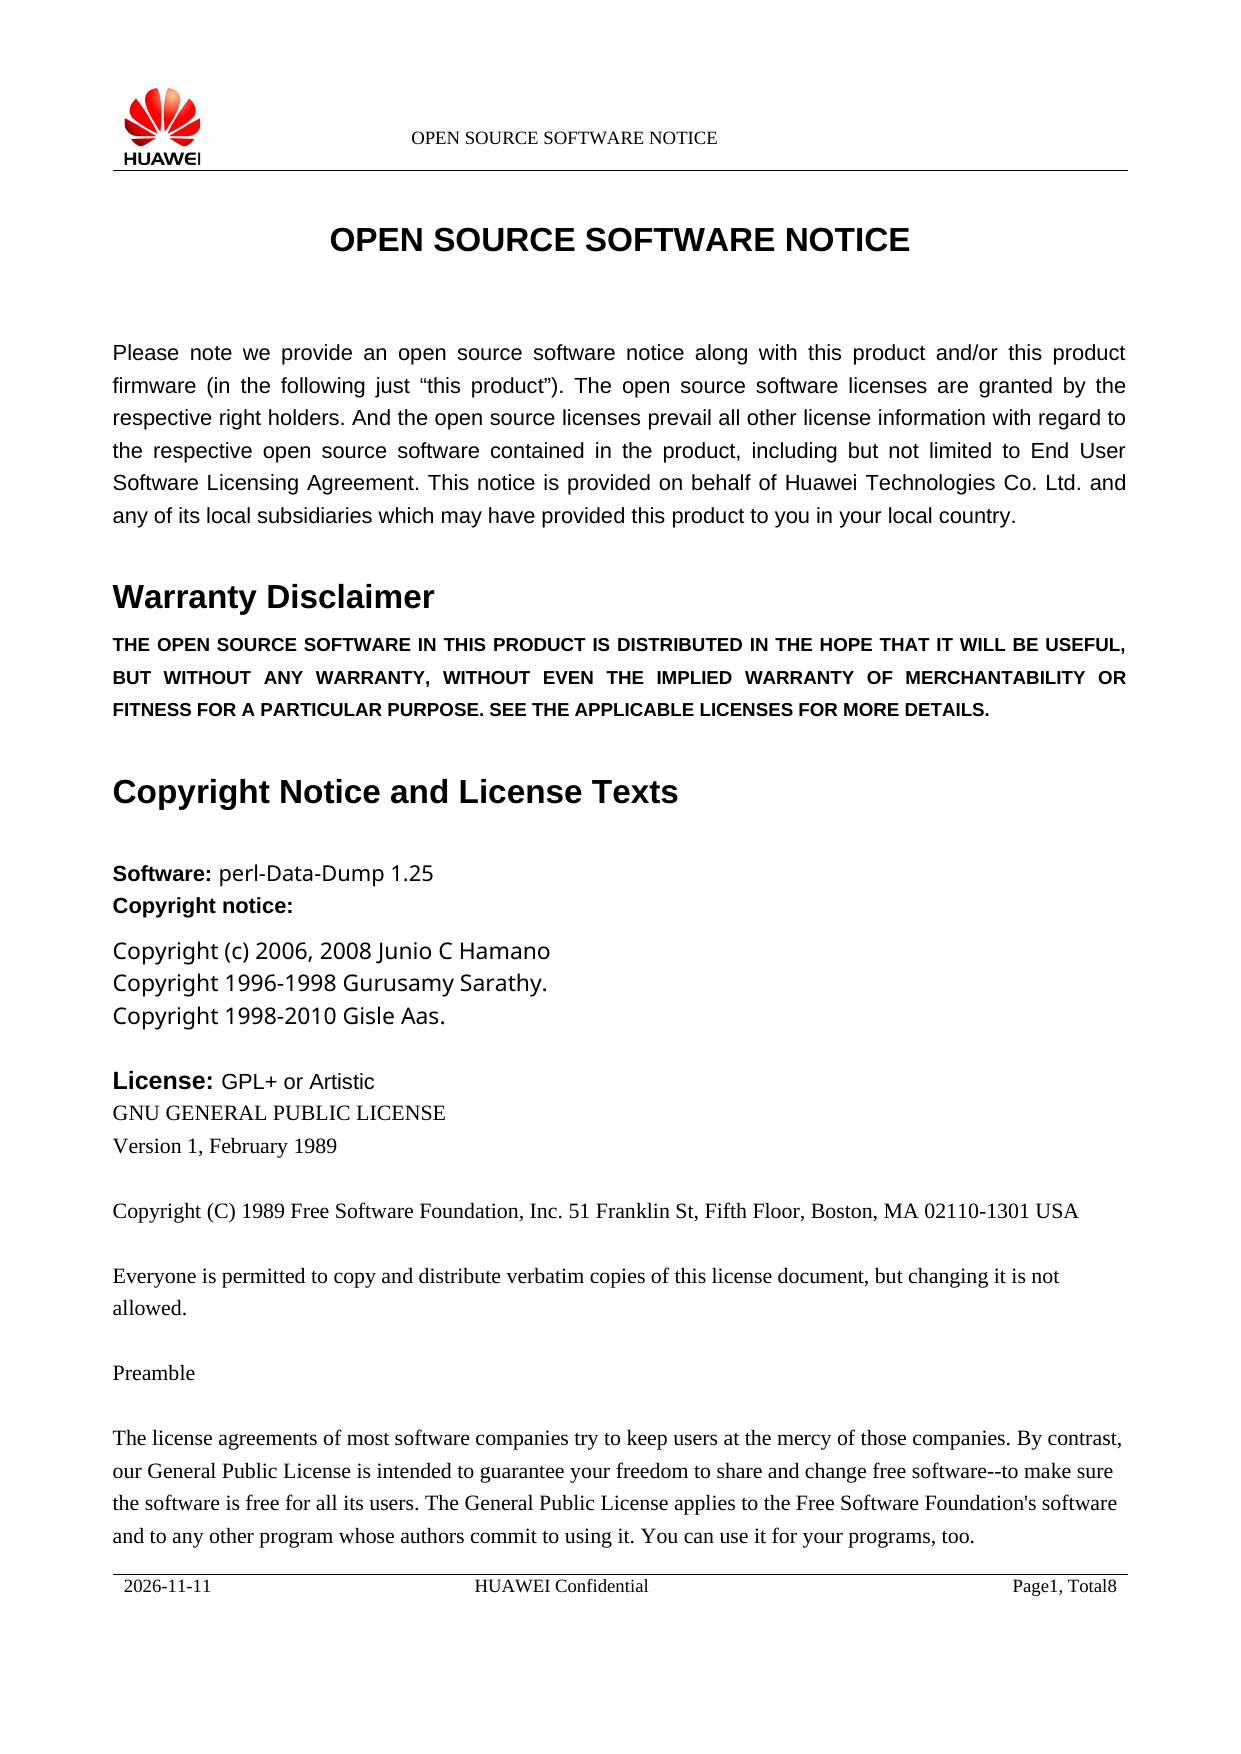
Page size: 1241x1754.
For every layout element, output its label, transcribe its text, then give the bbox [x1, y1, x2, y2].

text Copyright (c) 2006, 2008 Junio C Hamano Copyright 1996-1998 Gurusamy Sarathy. Copyright 1998-2010 Gisle Aas. [112, 934, 1128, 1064]
text OPEN SOURCE SOFTWARE NOTICE [112, 206, 1128, 271]
text Copyright Notice and License Texts [112, 759, 1128, 824]
text Warranty Disclaimer [112, 564, 1128, 629]
text License: GPL+ or Artistic [112, 1064, 1128, 1096]
text The open source software in this product is distributed in the hope that it will be useful, but WITHOUT ANY WARRANTY, without even the implied warranty of MERCHANTABILITY or FITNESS FOR A PARTICULAR PURPOSE. See the applicable licenses for more details. [112, 629, 1128, 726]
title Software: perl-Data-Dump 1.25 [112, 856, 1128, 889]
text Please note we provide an open source software notice along with this product and/or this product firmware (in the following just “this product”). The open source software licenses are granted by the respective right holders. And the open source licenses prevail all other license information with regard to the respective open source software contained in the product, including but not limited to End User Software Licensing Agreement. This notice is provided on behalf of Huawei Technologies Co. Ltd. and any of its local subsidiaries which may have provided this product to you in your local country. [112, 336, 1128, 531]
picture [124, 88, 201, 165]
text Copyright notice: [112, 889, 1128, 921]
